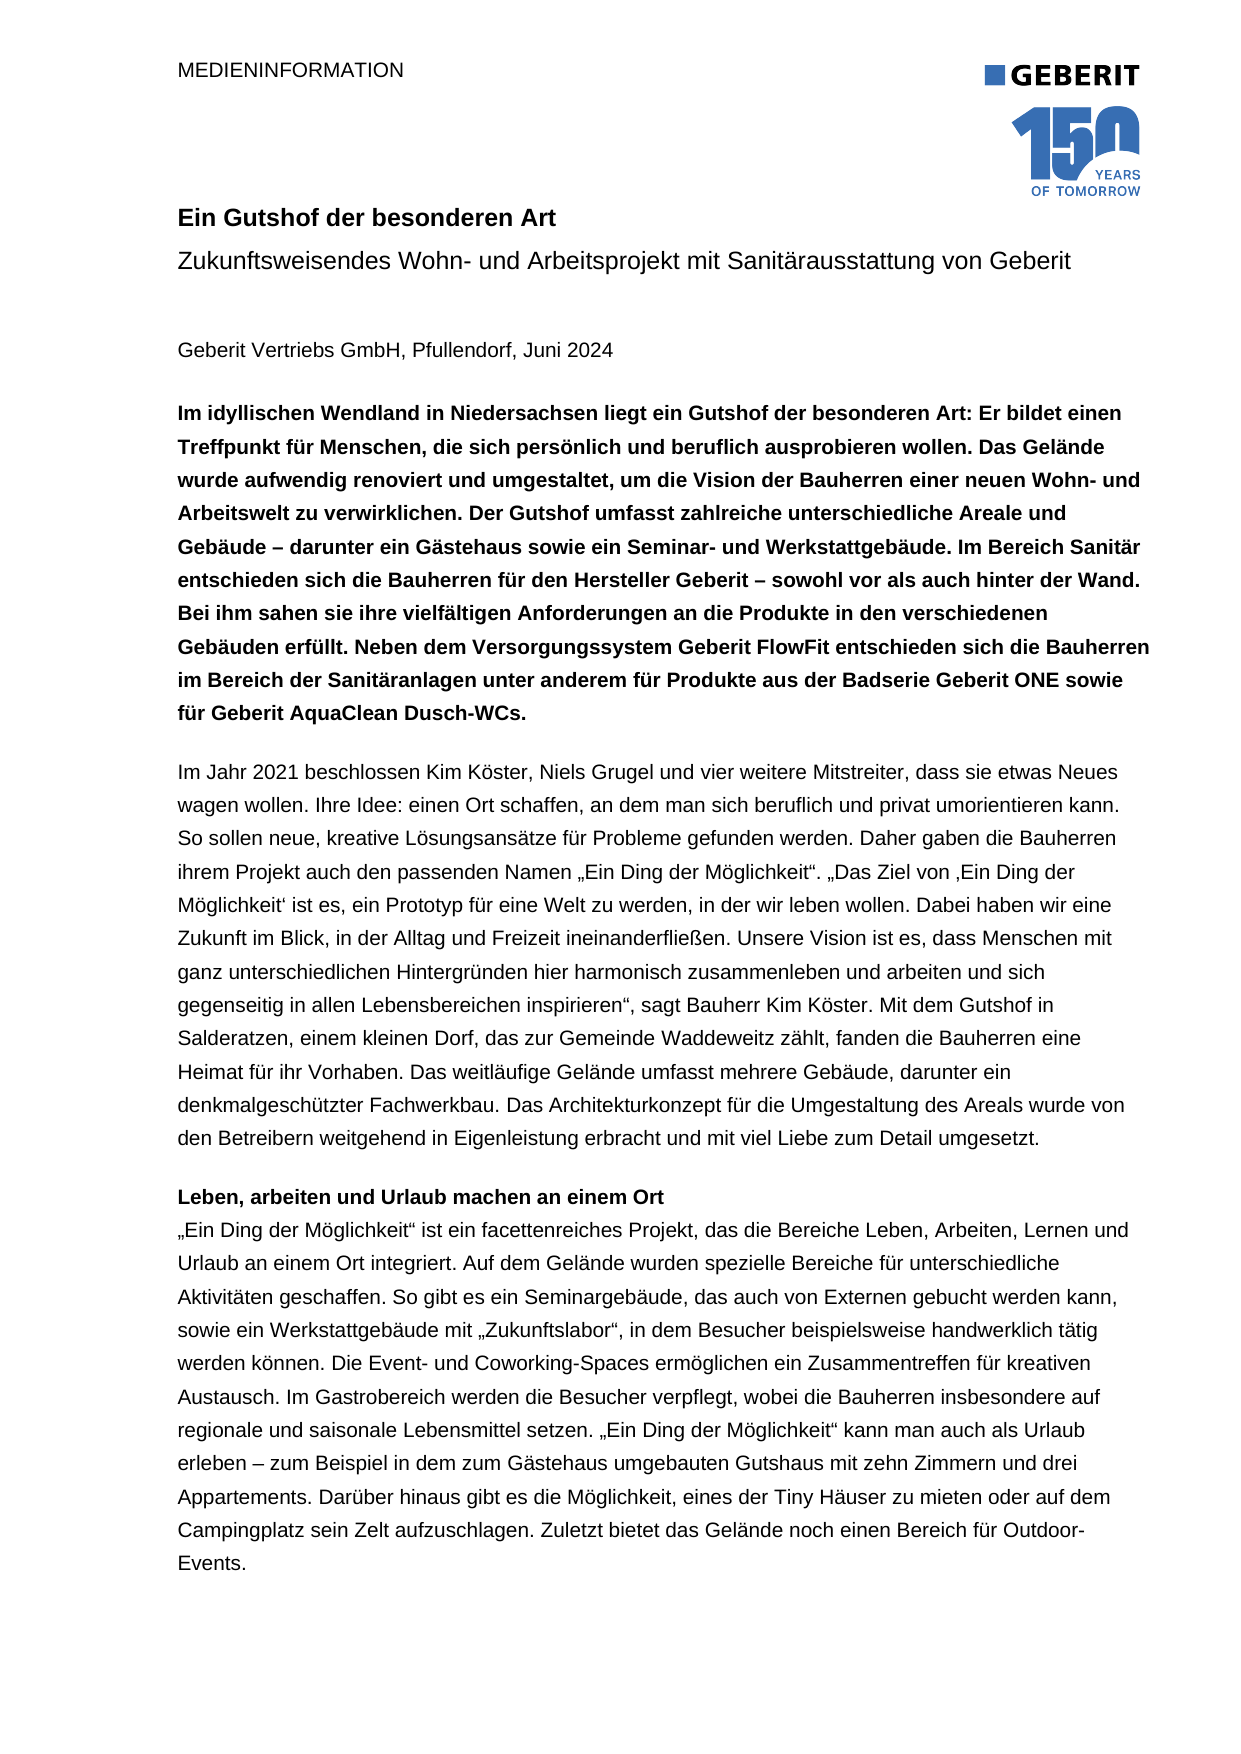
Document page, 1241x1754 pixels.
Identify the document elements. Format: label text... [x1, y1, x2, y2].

text Geberit Vertriebs GmbH, Pfullendorf, Juni 2024 [177, 337, 1152, 361]
text Leben, arbeiten und Urlaub machen an einem Ort „Ein Ding der Möglichkeit“ ist ein facettenreiches Projekt, das die Bereiche Leben, Arbeiten, Lernen und Urlaub an einem Ort integriert. Auf dem Gelände wurden spezielle Bereiche für unterschiedliche Aktivitäten geschaffen. So gibt es ein Seminargebäude, das auch von Externen gebucht werden kann, sowie ein Werkstattgebäude mit „Zukunftslabor“, in dem Besucher beispielsweise handwerklich tätig werden können. Die Event- und Coworking-Spaces ermöglichen ein Zusammentreffen für kreativen Austausch. Im Gastrobereich werden die Besucher verpflegt, wobei die Bauherren insbesondere auf regionale und saisonale Lebensmittel setzen. „Ein Ding der Möglichkeit“ kann man auch als Urlaub erleben – zum Beispiel in dem zum Gästehaus umgebauten Gutshaus mit zehn Zimmern und drei Appartements. Darüber hinaus gibt es die Möglichkeit, eines der Tiny Häuser zu mieten oder auf dem Campingplatz sein Zelt aufzuschlagen. Zuletzt bietet das Gelände noch einen Bereich für Outdoor-Events. [177, 1177, 1152, 1577]
subtitle Zukunftsweisendes Wohn- und Arbeitsprojekt mit Sanitärausstattung von Geberit [177, 246, 1152, 275]
text Im idyllischen Wendland in Niedersachsen liegt ein Gutshof der besonderen Art: Er bildet einen Treffpunkt für Menschen, die sich persönlich und beruflich ausprobieren wollen. Das Gelände wurde aufwendig renoviert und umgestaltet, um die Vision der Bauherren einer neuen Wohn- und Arbeitswelt zu verwirklichen. Der Gutshof umfasst zahlreiche unterschiedliche Areale und Gebäude – darunter ein Gästehaus sowie ein Seminar- und Werkstattgebäude. Im Bereich Sanitär entschieden sich die Bauherren für den Hersteller Geberit – sowohl vor als auch hinter der Wand. Bei ihm sahen sie ihre vielfältigen Anforderungen an die Produkte in den verschiedenen Gebäuden erfüllt. Neben dem Versorgungssystem Geberit FlowFit entschieden sich die Bauherren im Bereich der Sanitäranlagen unter anderem für Produkte aus der Badserie Geberit ONE sowie für Geberit AquaClean Dusch-WCs. [177, 394, 1152, 727]
text Ein Gutshof der besonderen Art [177, 203, 1152, 231]
text Im Jahr 2021 beschlossen Kim Köster, Niels Grugel und vier weitere Mitstreiter, dass sie etwas Neues wagen wollen. Ihre Idee: einen Ort schaffen, an dem man sich beruflich und privat umorientieren kann. So sollen neue, kreative Lösungsansätze für Probleme gefunden werden. Daher gaben die Bauherren ihrem Projekt auch den passenden Namen „Ein Ding der Möglichkeit“. „Das Ziel von ‚Ein Ding der Möglichkeit‘ ist es, ein Prototyp für eine Welt zu werden, in der wir leben wollen. Dabei haben wir eine Zukunft im Blick, in der Alltag und Freizeit ineinanderfließen. Unsere Vision ist es, dass Menschen mit ganz unterschiedlichen Hintergründen hier harmonisch zusammenleben und arbeiten und sich gegenseitig in allen Lebensbereichen inspirieren“, sagt Bauherr Kim Köster. Mit dem Gutshof in Salderatzen, einem kleinen Dorf, das zur Gemeinde Waddeweitz zählt, fanden die Bauherren eine Heimat für ihr Vorhaben. Das weitläufige Gelände umfasst mehrere Gebäude, darunter ein denkmalgeschützter Fachwerkbau. Das Architekturkonzept für die Umgestaltung des Areals wurde von den Betreibern weitgehend in Eigenleistung erbracht und mit viel Liebe zum Detail umgesetzt. [177, 752, 1152, 1152]
